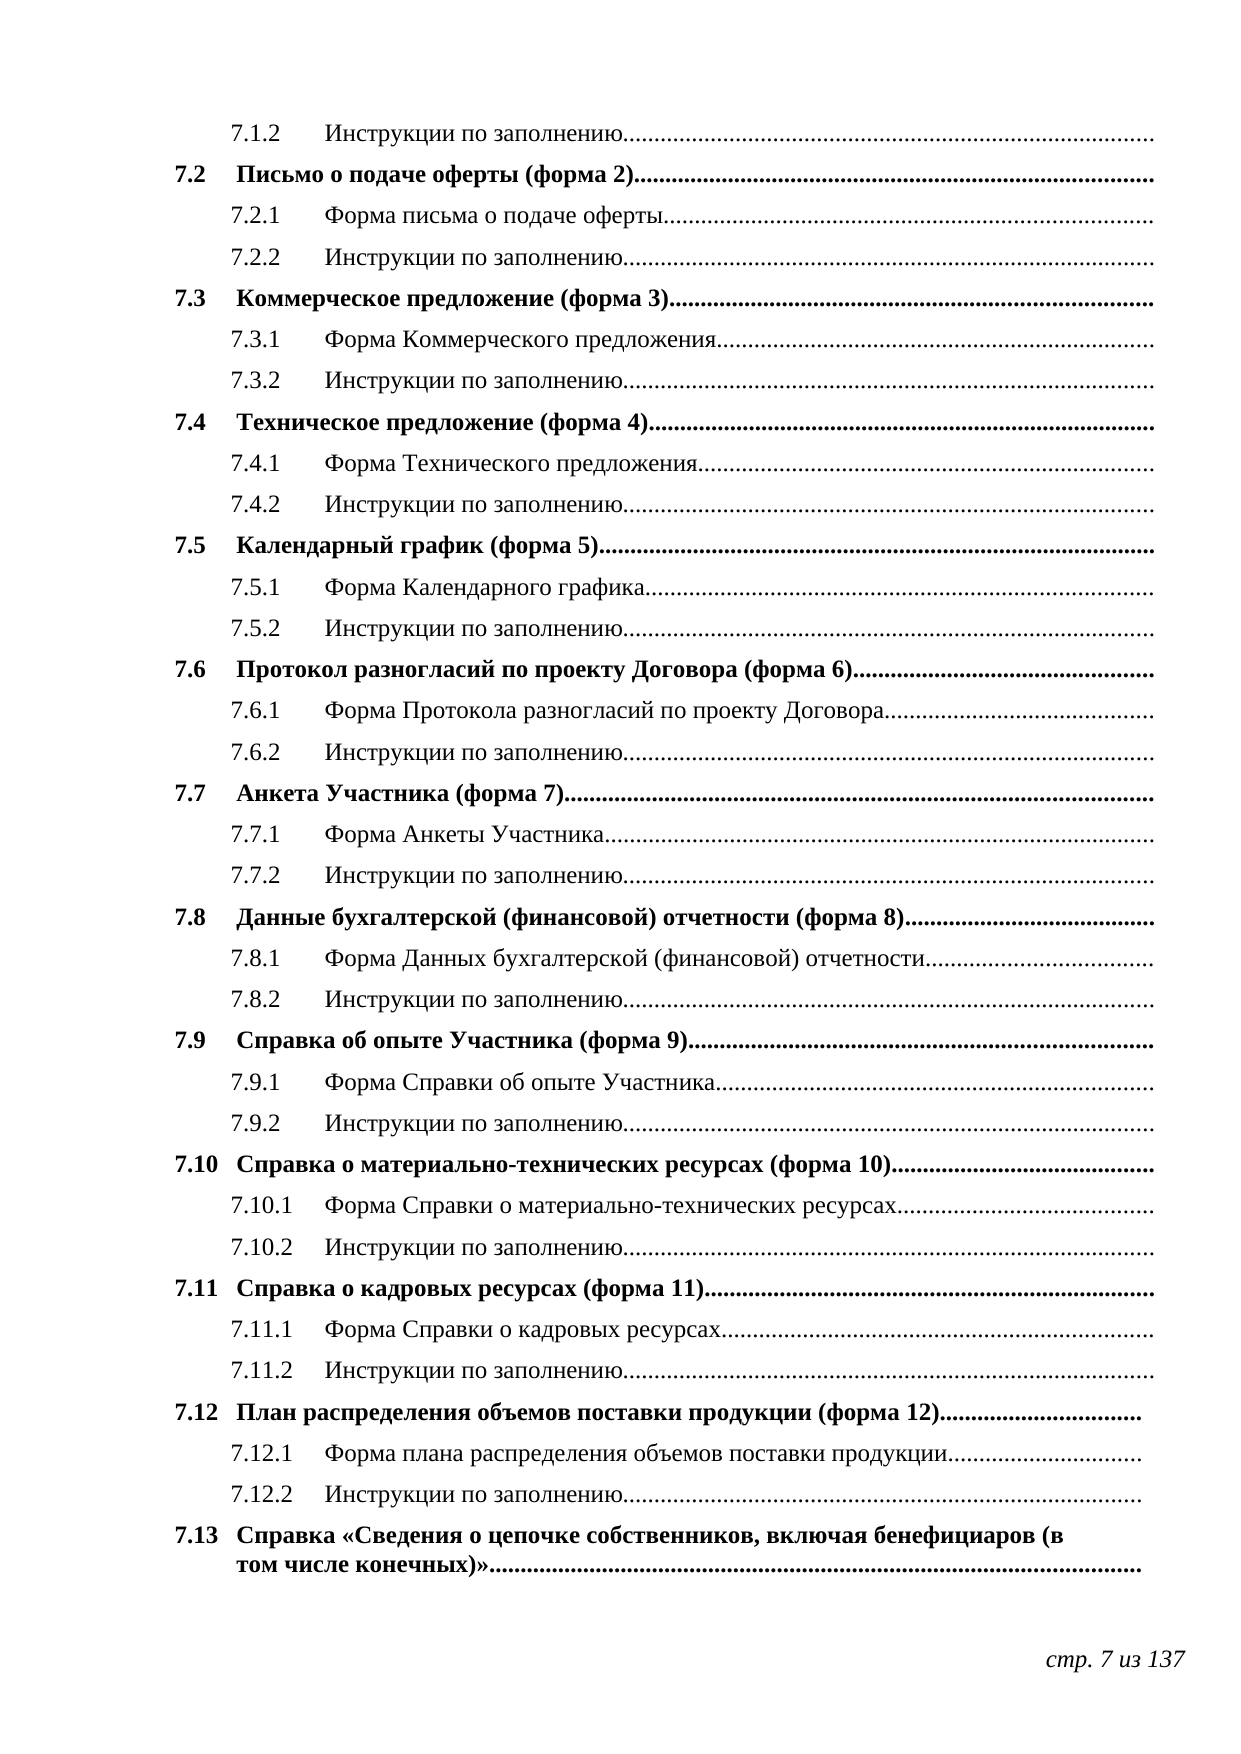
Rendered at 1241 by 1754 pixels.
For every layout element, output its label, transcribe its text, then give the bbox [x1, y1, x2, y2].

text 7.7.1 Форма Анкеты Участника 84 [230, 819, 1063, 848]
text 7.12.1 Форма плана распределения объемов поставки продукции 100 [230, 1438, 1063, 1467]
text 7.8 Данные бухгалтерской (финансовой) отчетности (форма 8) 87 [174, 902, 1093, 931]
text 7.9.2 Инструкции по заполнению 94 [230, 1108, 1063, 1137]
text 7.8.2 Инструкции по заполнению 90 [230, 984, 1063, 1013]
text 7.11.1 Форма Справки о кадровых ресурсах 97 [230, 1314, 1063, 1343]
text 7.10.1 Форма Справки о материально-технических ресурсах 95 [230, 1191, 1063, 1219]
text 7.4.1 Форма Технического предложения 76 [230, 448, 1063, 477]
text 7.7.2 Инструкции по заполнению 86 [230, 861, 1063, 889]
text 7.5 Календарный график (форма 5) 80 [174, 531, 1093, 559]
text 7.2.2 Инструкции по заполнению 72 [230, 242, 1063, 271]
text 7.10.2 Инструкции по заполнению 96 [230, 1232, 1063, 1261]
text 7.2 Письмо о подаче оферты (форма 2) 67 [174, 159, 1093, 188]
text 7.10 Справка о материально-технических ресурсах (форма 10) 95 [174, 1149, 1093, 1178]
text 7.5.2 Инструкции по заполнению 81 [230, 613, 1063, 642]
text 7.7 Анкета Участника (форма 7) 84 [174, 778, 1093, 807]
text 7.9.1 Форма Справки об опыте Участника 91 [230, 1067, 1063, 1096]
text 7.6 Протокол разногласий по проекту Договора (форма 6) 82 [174, 654, 1093, 683]
text 7.3.2 Инструкции по заполнению 75 [230, 366, 1063, 394]
text 7.9 Справка об опыте Участника (форма 9) 91 [174, 1026, 1093, 1054]
text 7.1.2 Инструкции по заполнению 66 [230, 118, 1063, 147]
text 7.6.2 Инструкции по заполнению 83 [230, 737, 1063, 766]
text 7.3.1 Форма Коммерческого предложения 73 [230, 324, 1063, 353]
text 7.13 Справка «Сведения о цепочке собственников, включая бенефициаров (в том числе конечных)» 102 [174, 1521, 1093, 1578]
text 7.2.1 Форма письма о подаче оферты 67 [230, 201, 1063, 229]
text 7.3 Коммерческое предложение (форма 3) 73 [174, 283, 1093, 312]
text 7.8.1 Форма Данных бухгалтерской (финансовой) отчетности 87 [230, 943, 1063, 972]
text 7.11 Справка о кадровых ресурсах (форма 11) 97 [174, 1273, 1093, 1302]
text 7.5.1 Форма Календарного графика 80 [230, 572, 1063, 601]
text 7.11.2 Инструкции по заполнению 99 [230, 1356, 1063, 1384]
text 7.6.1 Форма Протокола разногласий по проекту Договора 82 [230, 696, 1063, 724]
text 7.4.2 Инструкции по заполнению 79 [230, 489, 1063, 518]
text 7.12 План распределения объемов поставки продукции (форма 12) 100 [174, 1397, 1093, 1426]
text 7.4 Техническое предложение (форма 4) 76 [174, 407, 1093, 436]
text 7.12.2 Инструкции по заполнению 101 [230, 1479, 1063, 1508]
